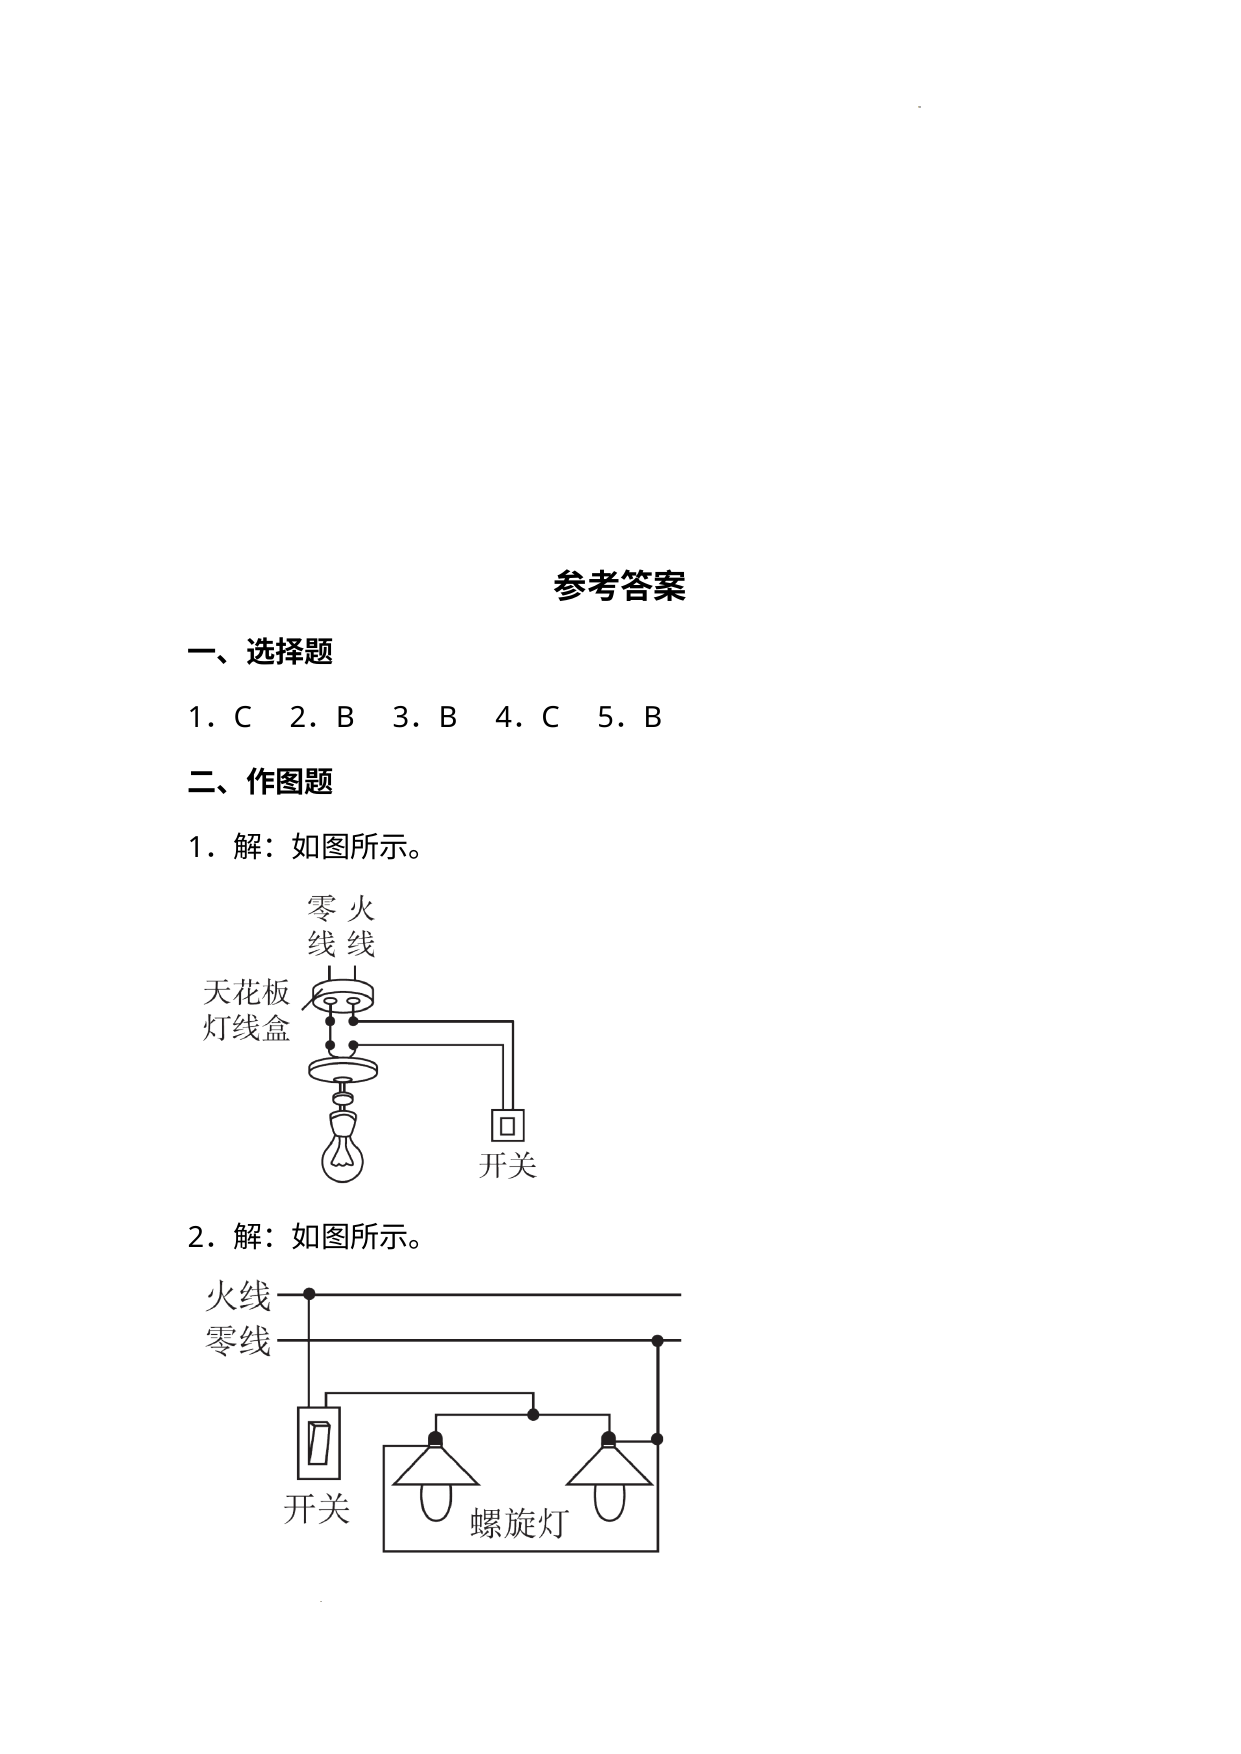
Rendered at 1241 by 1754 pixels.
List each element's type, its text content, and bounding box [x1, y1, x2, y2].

picture [187, 877, 555, 1196]
text 二、作图题 [187, 747, 1053, 812]
text 2．解：如图所示。 [187, 1202, 1053, 1267]
text 参考答案 [187, 552, 1053, 617]
text 1．C 2．B 3．B 4．C 5．B [187, 682, 1053, 747]
text 1．解：如图所示。 [187, 812, 1053, 877]
picture [187, 1267, 700, 1569]
text 一、选择题 [187, 617, 1053, 682]
